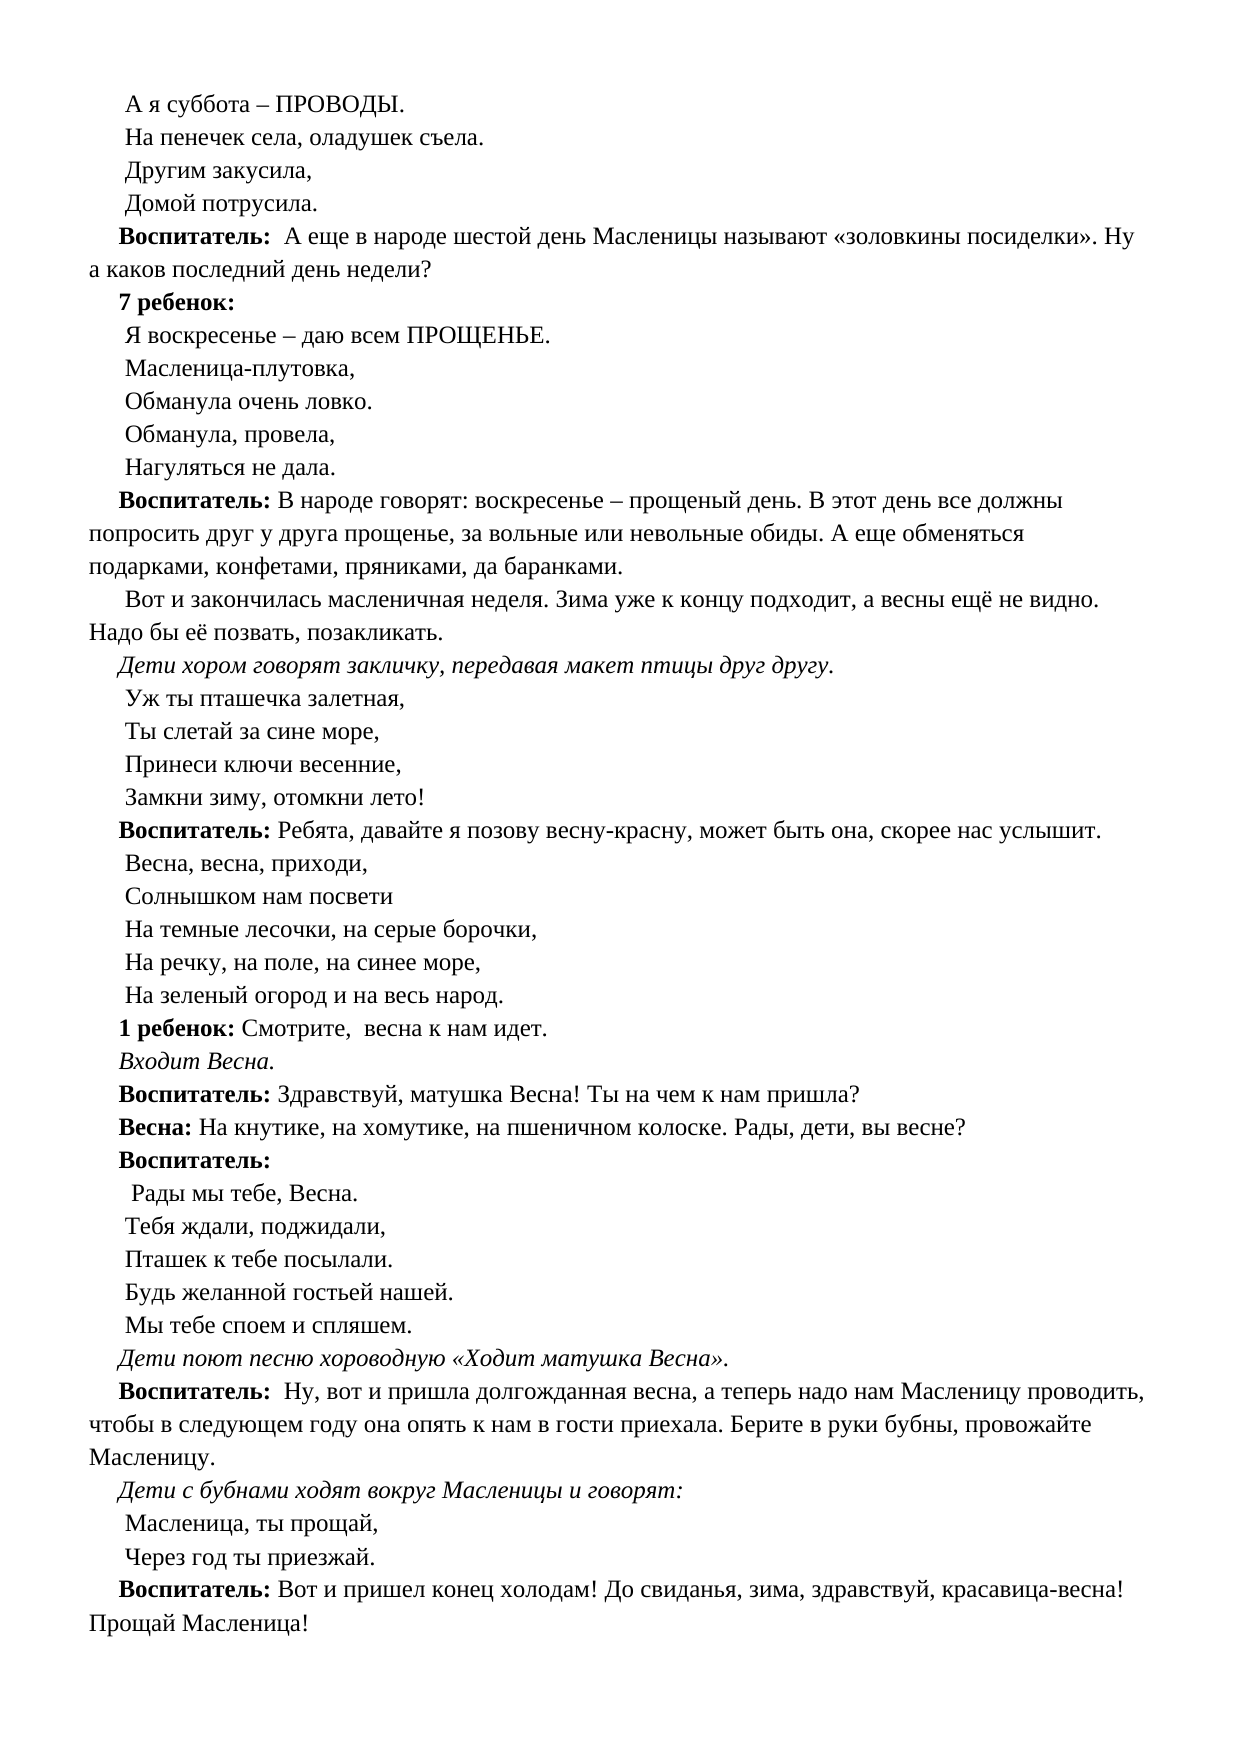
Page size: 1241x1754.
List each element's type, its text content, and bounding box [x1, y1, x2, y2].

text Ты слетай за сине море, [89, 716, 1152, 745]
text Дети поют песню хороводную «Ходит матушка Весна». [89, 1343, 1152, 1372]
text Я воскресенье – даю всем ПРОЩЕНЬЕ. [89, 320, 1152, 348]
text Пташек к тебе посылали. [89, 1244, 1152, 1273]
text Солнышком нам посвети [89, 881, 1152, 910]
text Воспитатель: Ребята, давайте я позову весну-красну, может быть она, скорее нас услышит. [89, 815, 1152, 844]
text Домой потрусила. [89, 188, 1152, 216]
text Нагуляться не дала. [89, 452, 1152, 481]
text На пенечек села, оладушек съела. [89, 122, 1152, 150]
text Весна: На кнутике, на хомутике, на пшеничном колоске. Рады, дети, вы весне? [89, 1112, 1152, 1141]
text Воспитатель: А еще в народе шестой день Масленицы называют «золовкины посиделки». Ну а каков последний день недели? [89, 221, 1152, 282]
text Мы тебе споем и спляшем. [89, 1310, 1152, 1339]
text Уж ты пташечка залетная, [89, 683, 1152, 712]
text А я суббота – ПРОВОДЫ. [89, 89, 1152, 117]
text Будь желанной гостьей нашей. [89, 1277, 1152, 1306]
text Дети с бубнами ходят вокруг Масленицы и говорят: [89, 1476, 1152, 1504]
text На речку, на поле, на синее море, [89, 947, 1152, 976]
text Весна, весна, приходи, [89, 848, 1152, 877]
text Масленица, ты прощай, [89, 1508, 1152, 1537]
text Принеси ключи весенние, [89, 749, 1152, 778]
text Обманула очень ловко. [89, 386, 1152, 414]
text Обманула, провела, [89, 419, 1152, 448]
text Рады мы тебе, Весна. [89, 1178, 1152, 1207]
text Воспитатель: [89, 1145, 1152, 1174]
text Воспитатель: Вот и пришел конец холодам! До свиданья, зима, здравствуй, красавица-весна! Прощай Масленица! [89, 1574, 1152, 1636]
text На темные лесочки, на серые борочки, [89, 914, 1152, 943]
text Воспитатель: Здравствуй, матушка Весна! Ты на чем к нам пришла? [89, 1079, 1152, 1108]
text Через год ты приезжай. [89, 1542, 1152, 1570]
text 7 ребенок: [89, 287, 1152, 316]
text Замкни зиму, отомкни лето! [89, 782, 1152, 811]
text На зеленый огород и на весь народ. [89, 980, 1152, 1009]
text Входит Весна. [89, 1046, 1152, 1075]
text Тебя ждали, поджидали, [89, 1211, 1152, 1240]
text Воспитатель: Ну, вот и пришла долгожданная весна, а теперь надо нам Масленицу проводить, чтобы в следующем году она опять к нам в гости приехала. Берите в руки бубны, провожайте Масленицу. [89, 1376, 1152, 1471]
text Другим закусила, [89, 155, 1152, 183]
text 1 ребенок: Смотрите, весна к нам идет. [89, 1013, 1152, 1042]
text Вот и закончилась масленичная неделя. Зима уже к концу подходит, а весны ещё не видно. Надо бы её позвать, позакликать. [89, 584, 1152, 646]
text Воспитатель: В народе говорят: воскресенье – прощеный день. В этот день все должны попросить друг у друга прощенье, за вольные или невольные обиды. А еще обменяться подарками, конфетами, пряниками, да баранками. [89, 485, 1152, 580]
text Масленица-плутовка, [89, 353, 1152, 382]
text Дети хором говорят закличку, передавая макет птицы друг другу. [89, 650, 1152, 679]
